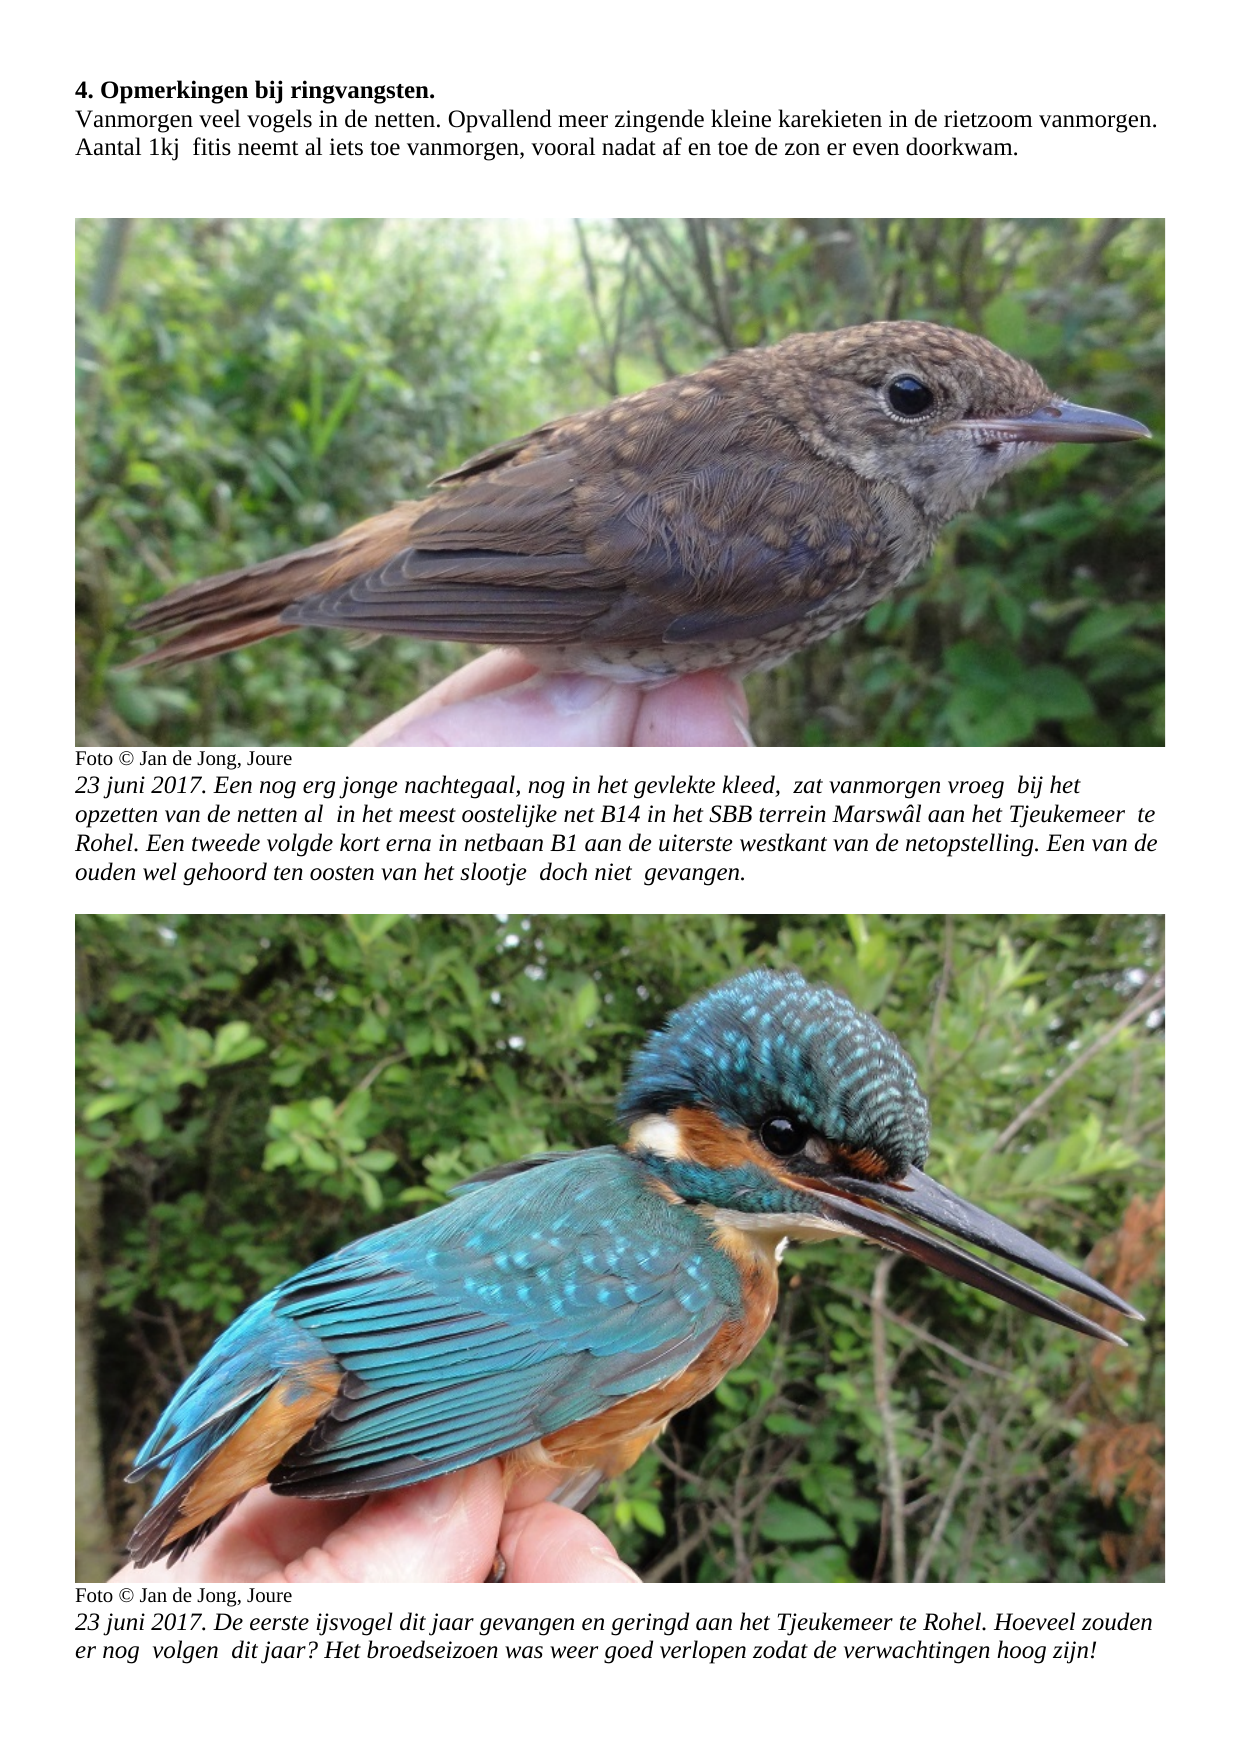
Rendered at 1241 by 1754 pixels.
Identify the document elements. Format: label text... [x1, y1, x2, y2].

text Vanmorgen veel vogels in de netten. Opvallend meer zingende kleine karekieten in de rietzoom vanmorgen. Aantal 1kj fitis neemt al iets toe vanmorgen, vooral nadat af en toe de zon er even doorkwam. [75, 104, 1165, 161]
picture [75, 218, 1166, 747]
picture [75, 914, 1166, 1583]
text Foto © Jan de Jong, Joure [75, 1583, 1165, 1607]
text 23 juni 2017. Een nog erg jonge nachtegaal, nog in het gevlekte kleed, zat vanmorgen vroeg bij het opzetten van de netten al in het meest oostelijke net B14 in het SBB terrein Marswâl aan het Tjeukemeer te Rohel. Een tweede volgde kort erna in netbaan B1 aan de uiterste westkant van de netopstelling. Een van de ouden wel gehoord ten oosten van het slootje doch niet gevangen. [75, 770, 1165, 885]
text Foto © Jan de Jong, Joure [75, 747, 1165, 770]
text 23 juni 2017. De eerste ijsvogel dit jaar gevangen en geringd aan het Tjeukemeer te Rohel. Hoeveel zouden er nog volgen dit jaar? Het broedseizoen was weer goed verlopen zodat de verwachtingen hoog zijn! [75, 1607, 1165, 1664]
text 4. Opmerkingen bij ringvangsten. [75, 75, 1165, 104]
